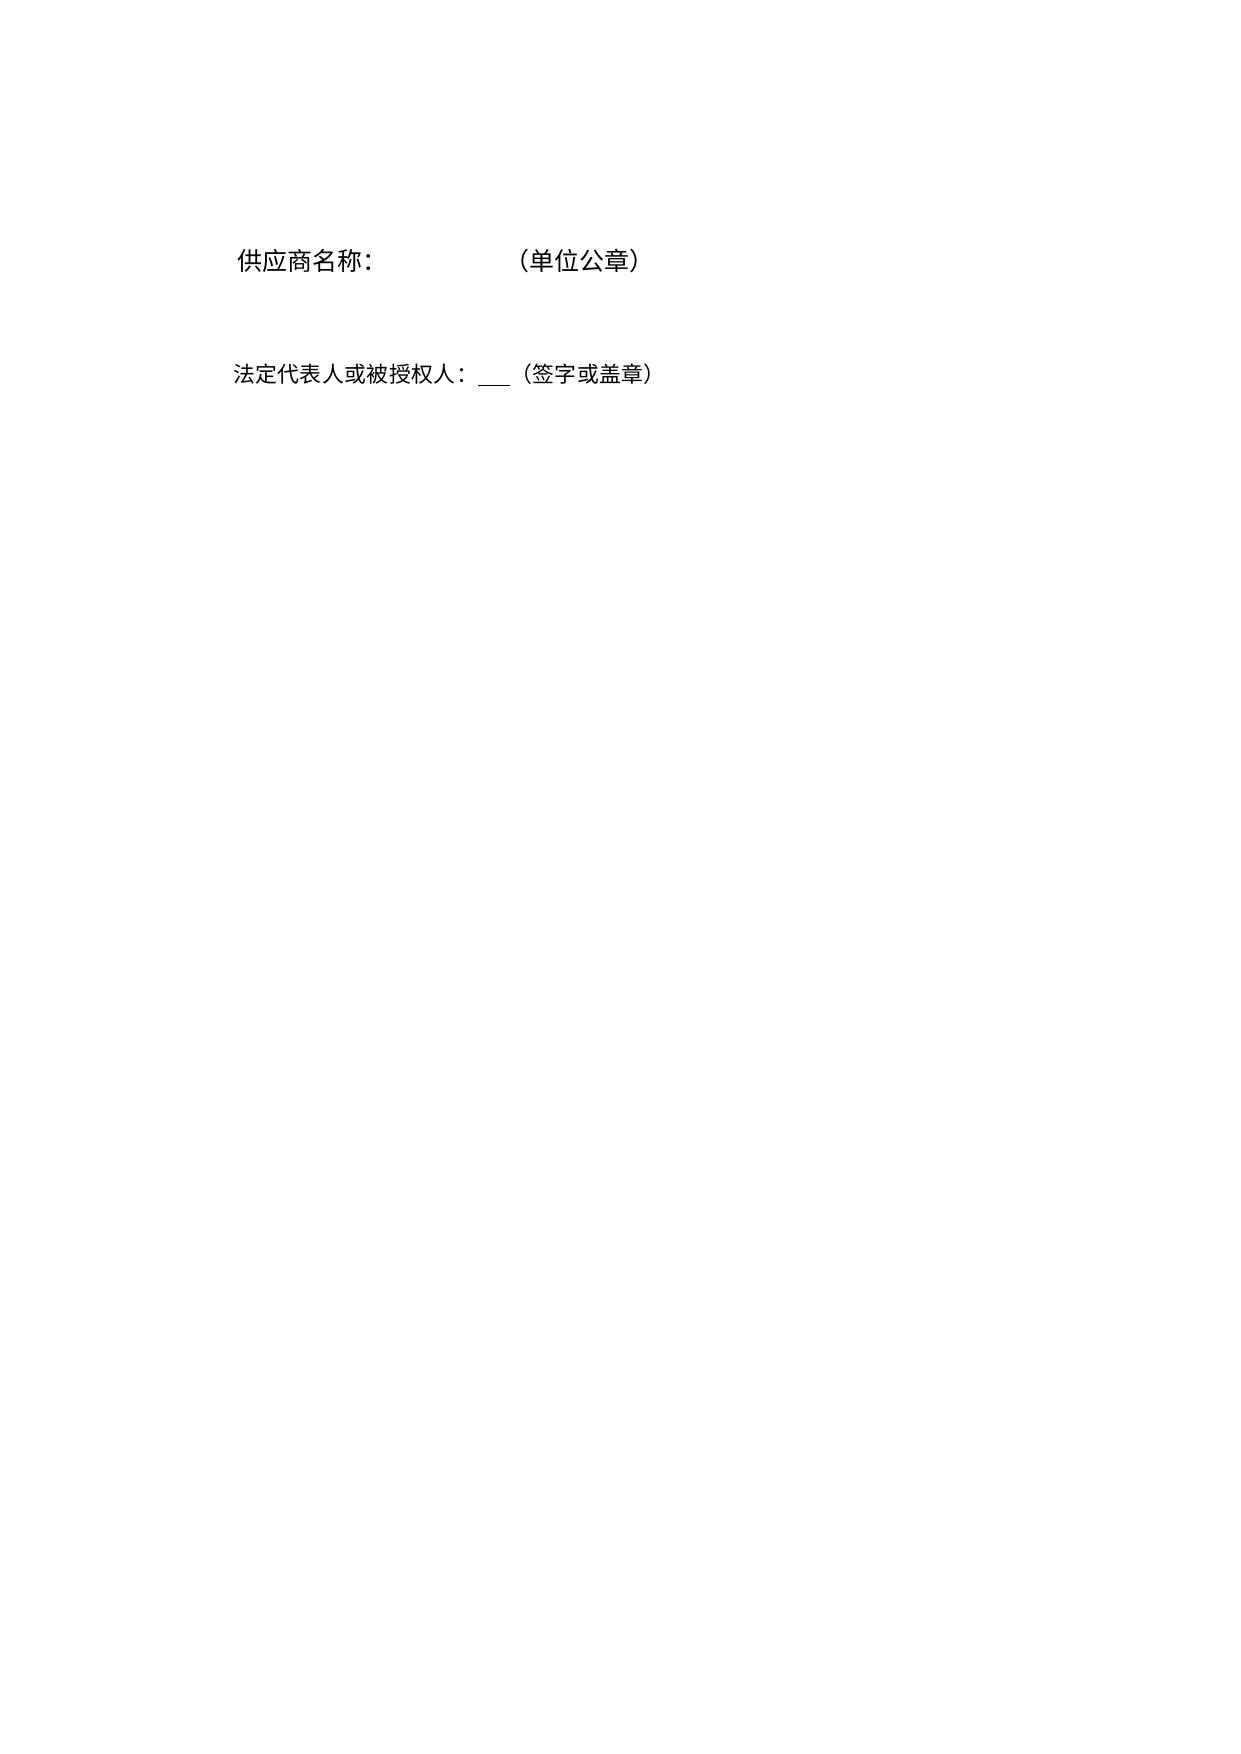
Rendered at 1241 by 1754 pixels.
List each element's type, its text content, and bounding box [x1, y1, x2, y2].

text 供应商名称： （单位公章） [187, 227, 1053, 292]
text 法定代表人或被授权人： （签字或盖章） [187, 357, 1053, 389]
